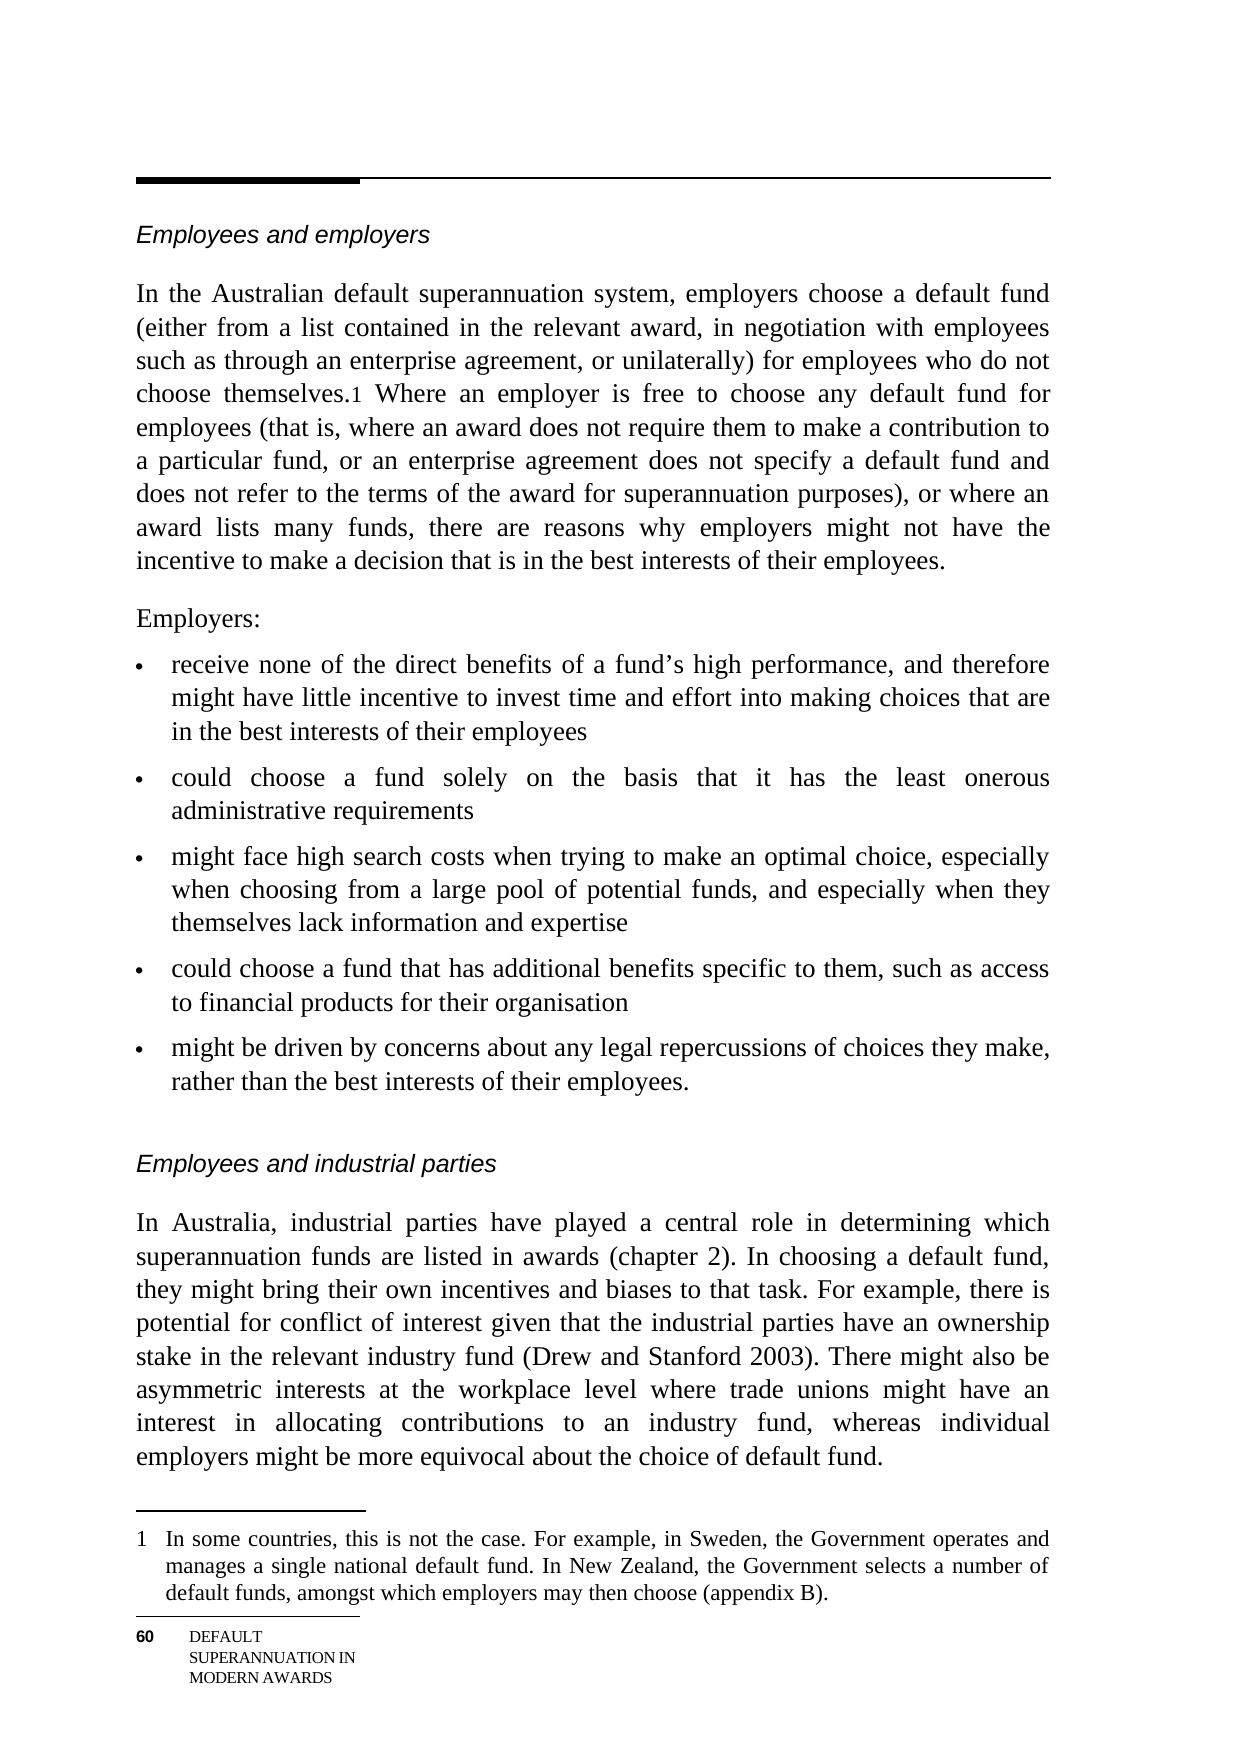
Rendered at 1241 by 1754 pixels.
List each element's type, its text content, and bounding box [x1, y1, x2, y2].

list receive none of the direct benefits of a fund’s high performance, and therefore might have little incentive to invest time and effort into making choices that are in the best interests of their employees [136, 646, 1051, 746]
text In the Australian default superannuation system, employers choose a default fund (either from a list contained in the relevant award, in negotiation with employees such as through an enterprise agreement, or unilaterally) for employees who do not choose themselves. Where an employer is free to choose any default fund for employees (that is, where an award does not require them to make a contribution to a particular fund, or an enterprise agreement does not specify a default fund and does not refer to the terms of the award for superannuation purposes), or where an award lists many funds, there are reasons why employers might not have the incentive to make a decision that is in the best interests of their employees. [136, 275, 1051, 575]
list could choose a fund that has additional benefits specific to them, such as access to financial products for their organisation [136, 950, 1051, 1017]
text Employers: [136, 600, 1051, 633]
list could choose a fund solely on the basis that it has the least onerous administrative requirements [136, 758, 1051, 825]
subtitle Employees and industrial parties [136, 1146, 1051, 1179]
list might be driven by concerns about any legal repercussions of choices they make, rather than the best interests of their employees. [136, 1029, 1051, 1096]
subtitle Employees and employers [136, 217, 1051, 250]
text In Australia, industrial parties have played a central role in determining which superannuation funds are listed in awards (chapter 2). In choosing a default fund, they might bring their own incentives and biases to that task. For example, there is potential for conflict of interest given that the industrial parties have an ownership stake in the relevant industry fund (Drew and Stanford 2003). There might also be asymmetric interests at the workplace level where trade unions might have an interest in allocating contributions to an industry fund, whereas individual employers might be more equivocal about the choice of default fund. [136, 1204, 1051, 1471]
list might face high search costs when trying to make an optimal choice, especially when choosing from a large pool of potential funds, and especially when they themselves lack information and expertise [136, 838, 1051, 938]
